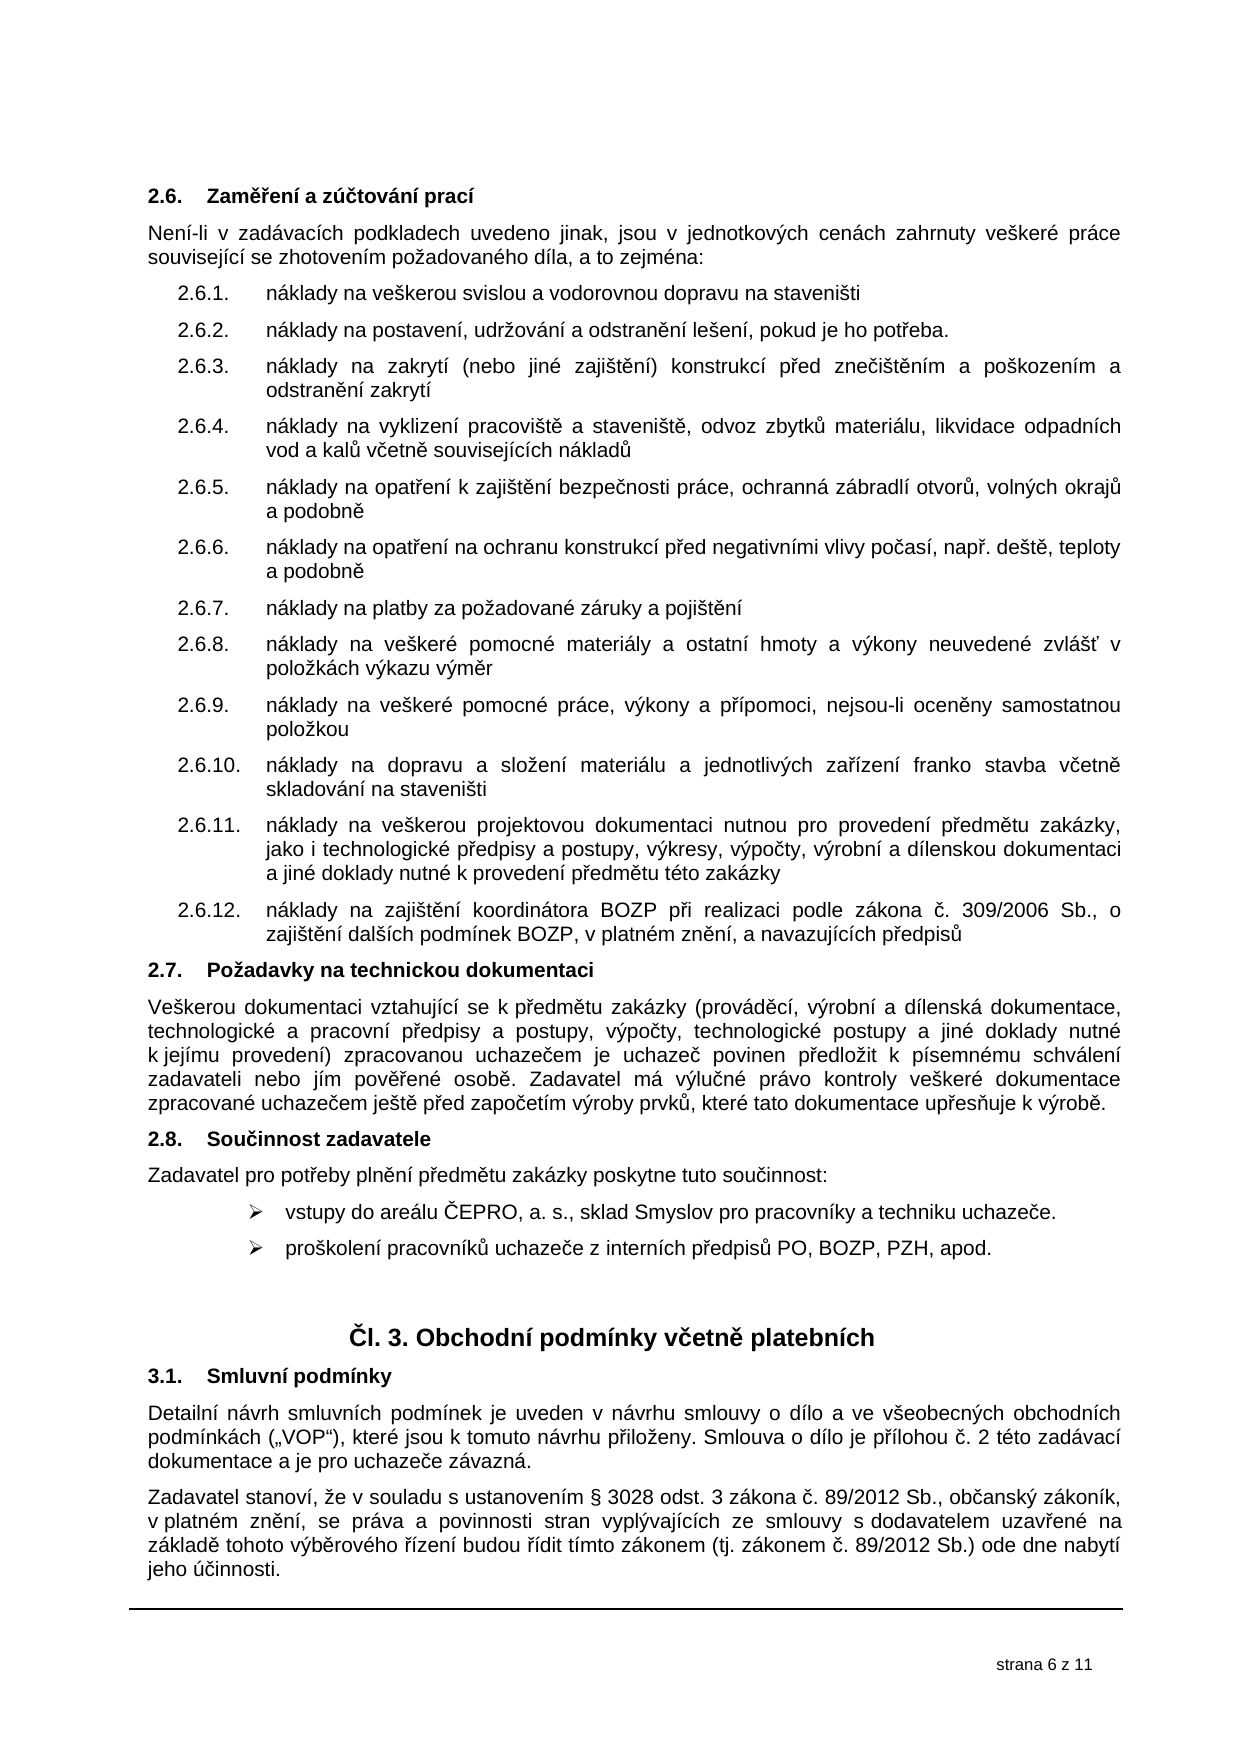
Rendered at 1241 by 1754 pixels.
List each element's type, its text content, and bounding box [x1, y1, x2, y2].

list proškolení pracovníků uchazeče z interních předpisů PO, BOZP, PZH, apod. [248, 1236, 1122, 1260]
text Veškerou dokumentaci vztahující se k předmětu zakázky (prováděcí, výrobní a dílenská dokumentace, technologické a pracovní předpisy a postupy, výpočty, technologické postupy a jiné doklady nutné k jejímu provedení) zpracovanou uchazečem je uchazeč povinen předložit k písemnému schválení zadavateli nebo jím pověřené osobě. Zadavatel má výlučné právo kontroly veškeré dokumentace zpracované uchazečem ještě před započetím výroby prvků, které tato dokumentace upřesňuje k výrobě. [148, 994, 1122, 1114]
text Zadavatel stanoví, že v souladu s ustanovením § 3028 odst. 3 zákona č. 89/2012 Sb., občanský zákoník, v platném znění, se práva a povinnosti stran vyplývajících ze smlouvy s dodavatelem uzavřené na základě tohoto výběrového řízení budou řídit tímto zákonem (tj. zákonem č. 89/2012 Sb.) ode dne nabytí jeho účinnosti. [148, 1485, 1122, 1581]
text Zadavatel pro potřeby plnění předmětu zakázky poskytne tuto součinnost: [148, 1163, 1122, 1187]
text náklady na veškerou projektovou dokumentaci nutnou pro provedení předmětu zakázky, jako i technologické předpisy a postupy, výkresy, výpočty, výrobní a dílenskou dokumentaci a jiné doklady nutné k provedení předmětu této zakázky [177, 813, 1122, 885]
text náklady na dopravu a složení materiálu a jednotlivých zařízení franko stavba včetně skladování na staveništi [177, 753, 1122, 801]
text náklady na veškerou svislou a vodorovnou dopravu na staveništi [177, 281, 1122, 305]
text Detailní návrh smluvních podmínek je uveden v návrhu smlouvy o dílo a ve všeobecných obchodních podmínkách („VOP“), které jsou k tomuto návrhu přiloženy. Smlouva o dílo je přílohou č. 2 této zadávací dokumentace a je pro uchazeče závazná. [148, 1401, 1122, 1472]
text Požadavky na technickou dokumentaci [148, 958, 1122, 982]
text náklady na veškeré pomocné materiály a ostatní hmoty a výkony neuvedené zvlášť v položkách výkazu výměr [177, 632, 1122, 680]
text náklady na zajištění koordinátora BOZP při realizaci podle zákona č. 309/2006 Sb., o zajištění dalších podmínek BOZP, v platném znění, a navazujících předpisů [177, 898, 1122, 946]
list vstupy do areálu ČEPRO, a. s., sklad Smyslov pro pracovníky a techniku uchazeče. [248, 1200, 1122, 1224]
text náklady na opatření k zajištění bezpečnosti práce, ochranná zábradlí otvorů, volných okrajů a podobně [177, 475, 1122, 523]
text náklady na platby za požadované záruky a pojištění [177, 596, 1122, 619]
text Smluvní podmínky [148, 1364, 1122, 1388]
text náklady na vyklizení pracoviště a staveniště, odvoz zbytků materiálu, likvidace odpadních vod a kalů včetně souvisejících nákladů [177, 414, 1122, 462]
text náklady na zakrytí (nebo jiné zajištění) konstrukcí před znečištěním a poškozením a odstranění zakrytí [177, 354, 1122, 402]
text náklady na opatření na ochranu konstrukcí před negativními vlivy počasí, např. deště, teploty a podobně [177, 535, 1122, 583]
text Obchodní podmínky včetně platebních [102, 1323, 1122, 1352]
text Není-li v zadávacích podkladech uvedeno jinak, jsou v jednotkových cenách zahrnuty veškeré práce související se zhotovením požadovaného díla, a to zejména: [148, 221, 1122, 268]
text náklady na veškeré pomocné práce, výkony a přípomoci, nejsou-li oceněny samostatnou položkou [177, 692, 1122, 740]
text náklady na postavení, udržování a odstranění lešení, pokud je ho potřeba. [177, 317, 1122, 341]
text Součinnost zadavatele [148, 1127, 1122, 1151]
text Zaměření a zúčtování prací [148, 184, 1122, 208]
